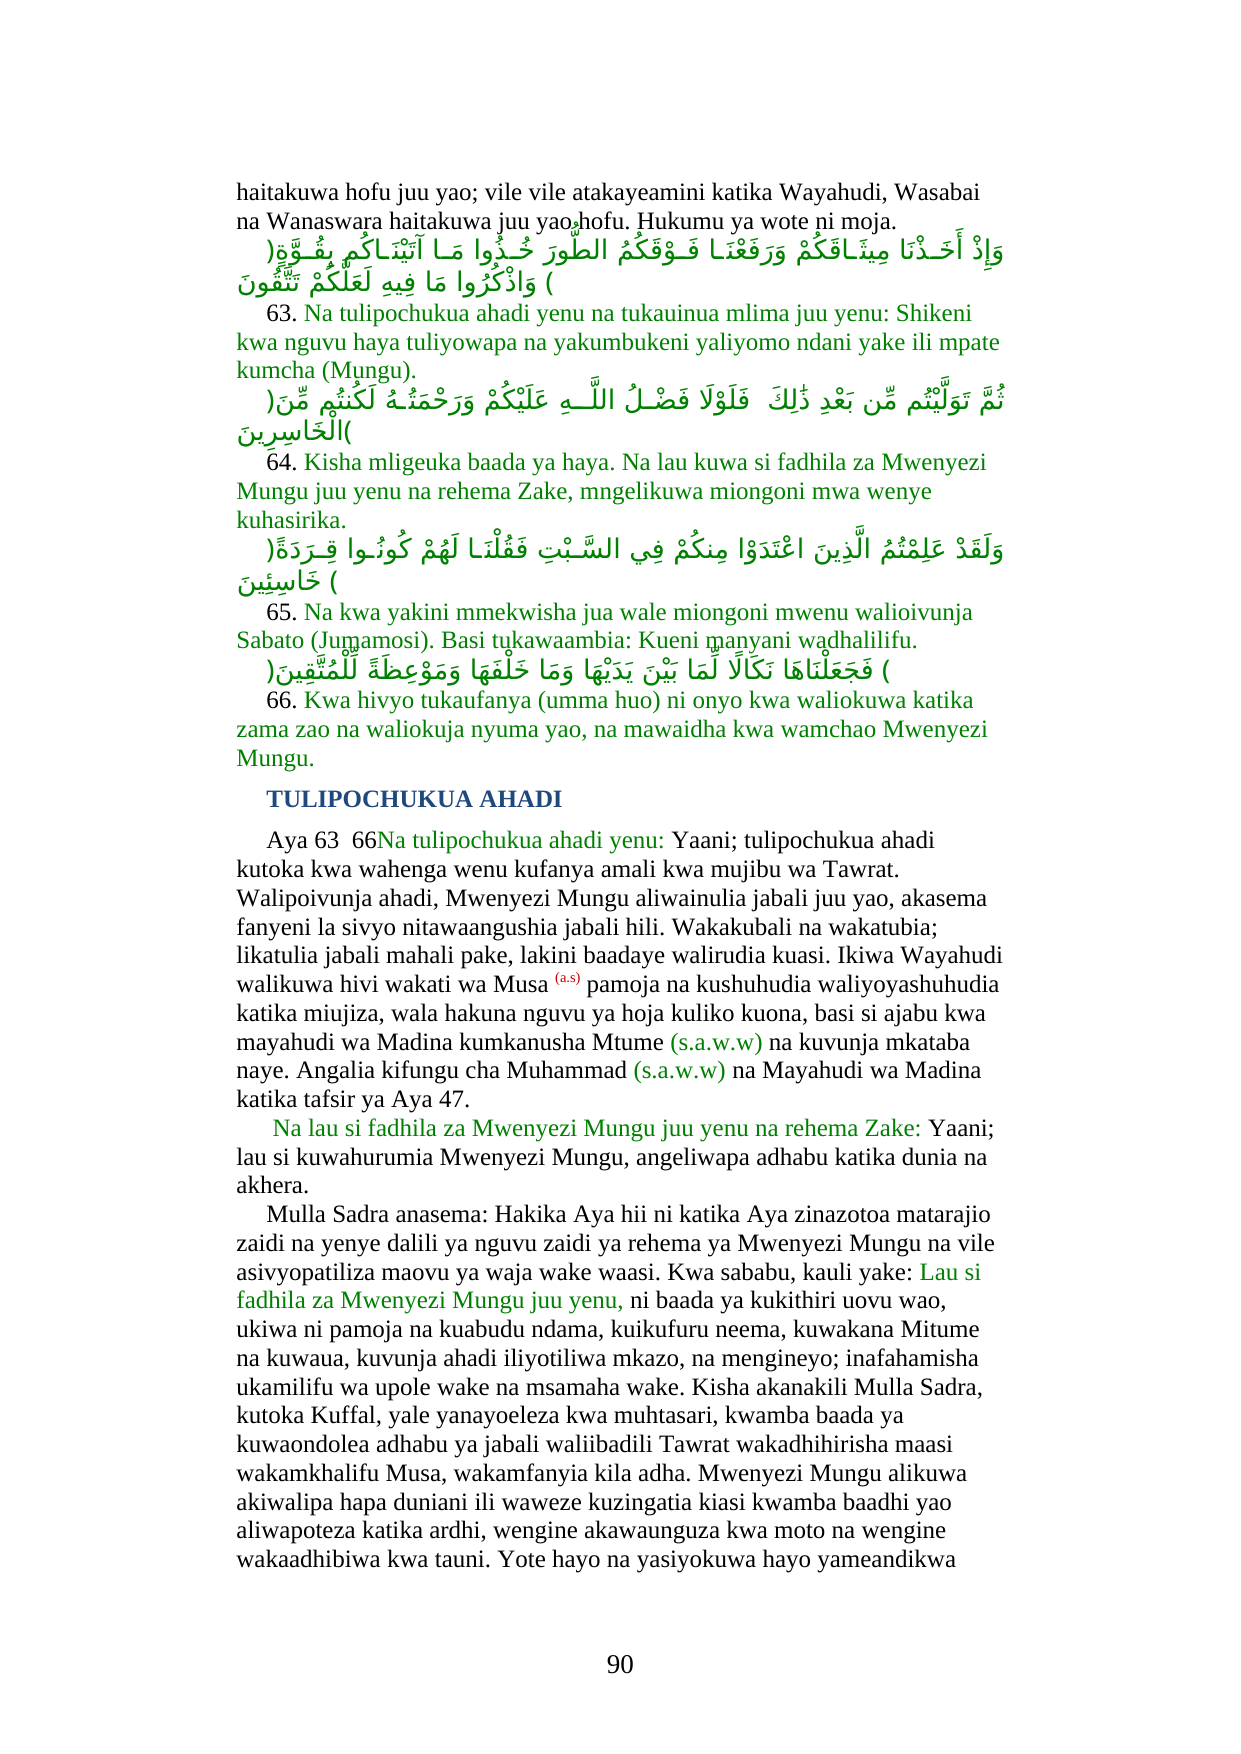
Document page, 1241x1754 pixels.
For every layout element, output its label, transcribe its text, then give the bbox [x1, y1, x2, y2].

text ﴿وَإِذْ أَخَذْنَا مِيثَاقَكُمْ وَرَفَعْنَا فَوْقَكُمُ الطُّورَ خُذُوا مَا آتَيْنَاكُم بِقُوَّةٍ وَاذْكُرُوا مَا فِيهِ لَعَلَّكُمْ تَتَّقُونَ ﴾ [236, 235, 1004, 298]
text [236, 1199, 1004, 1573]
text ﴿ثُمَّ تَوَلَّيْتُم مِّن بَعْدِ ذَٰلِكَ فَلَوْلَا فَضْلُ اللَّـهِ عَلَيْكُمْ وَرَحْمَتُهُ لَكُنتُم مِّنَ الْخَاسِرِينَ﴾ [236, 384, 1004, 447]
subtitle TULIPOCHUKUA AHADI [236, 784, 1004, 813]
text 64. Kisha mligeuka baada ya haya. Na lau kuwa si fadhila za Mwenyezi Mungu juu yenu na rehema Zake, mngelikuwa miongoni mwa wenye kuhasirika. [236, 447, 1004, 533]
text ﴿وَلَقَدْ عَلِمْتُمُ الَّذِينَ اعْتَدَوْا مِنكُمْ فِي السَّبْتِ فَقُلْنَا لَهُمْ كُونُوا قِرَدَةً خَاسِئِينَ ﴾ [236, 533, 1004, 597]
text 65. Na kwa yakini mmekwisha jua wale miongoni mwenu walioivunja Sabato (Jumamosi). Basi tukawaambia: Kueni manyani wadhalilifu. [236, 597, 1004, 654]
text 66. Kwa hivyo tukaufanya (umma huo) ni onyo kwa waliokuwa katika zama zao na waliokuja nyuma yao, na mawaidha kwa wamchao Mwenyezi Mungu. [236, 686, 1004, 772]
text Aya 63 66Na tulipochukua ahadi yenu: Yaani; tulipochukua ahadi kutoka kwa wahenga wenu kufanya amali kwa mujibu wa Tawrat. Walipoivunja ahadi, Mwenyezi Mungu aliwainulia jabali juu yao, akasema fanyeni la sivyo nitawaangushia jabali hili. Wakakubali na wakatubia; likatulia jabali mahali pake, lakini baadaye walirudia kuasi. Ikiwa Wayahudi walikuwa hivi wakati wa Musa (a.s) pamoja na kushuhudia waliyoyashuhudia katika miujiza, wala hakuna nguvu ya hoja kuliko kuona, basi si ajabu kwa mayahudi wa Madina kumkanusha Mtume (s.a.w.w) na kuvunja mkataba naye. Angalia kifungu cha Muhammad (s.a.w.w) na Mayahudi wa Madina katika tafsir ya Aya 47. [236, 826, 1004, 1113]
text 63. Na tulipochukua ahadi yenu na tukauinua mlima juu yenu: Shikeni kwa nguvu haya tuliyowapa na yakumbukeni yaliyomo ndani yake ili mpate kumcha (Mungu). [236, 298, 1004, 384]
text ﴿فَجَعَلْنَاهَا نَكَالًا لِّمَا بَيْنَ يَدَيْهَا وَمَا خَلْفَهَا وَمَوْعِظَةً لِّلْمُتَّقِينَ ﴾ [236, 654, 1004, 686]
text Na lau si fadhila za Mwenyezi Mungu juu yenu na rehema Zake: Yaani; lau si kuwahurumia Mwenyezi Mungu, angeliwapa adhabu katika dunia na akhera. [236, 1113, 1004, 1199]
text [236, 177, 1004, 235]
